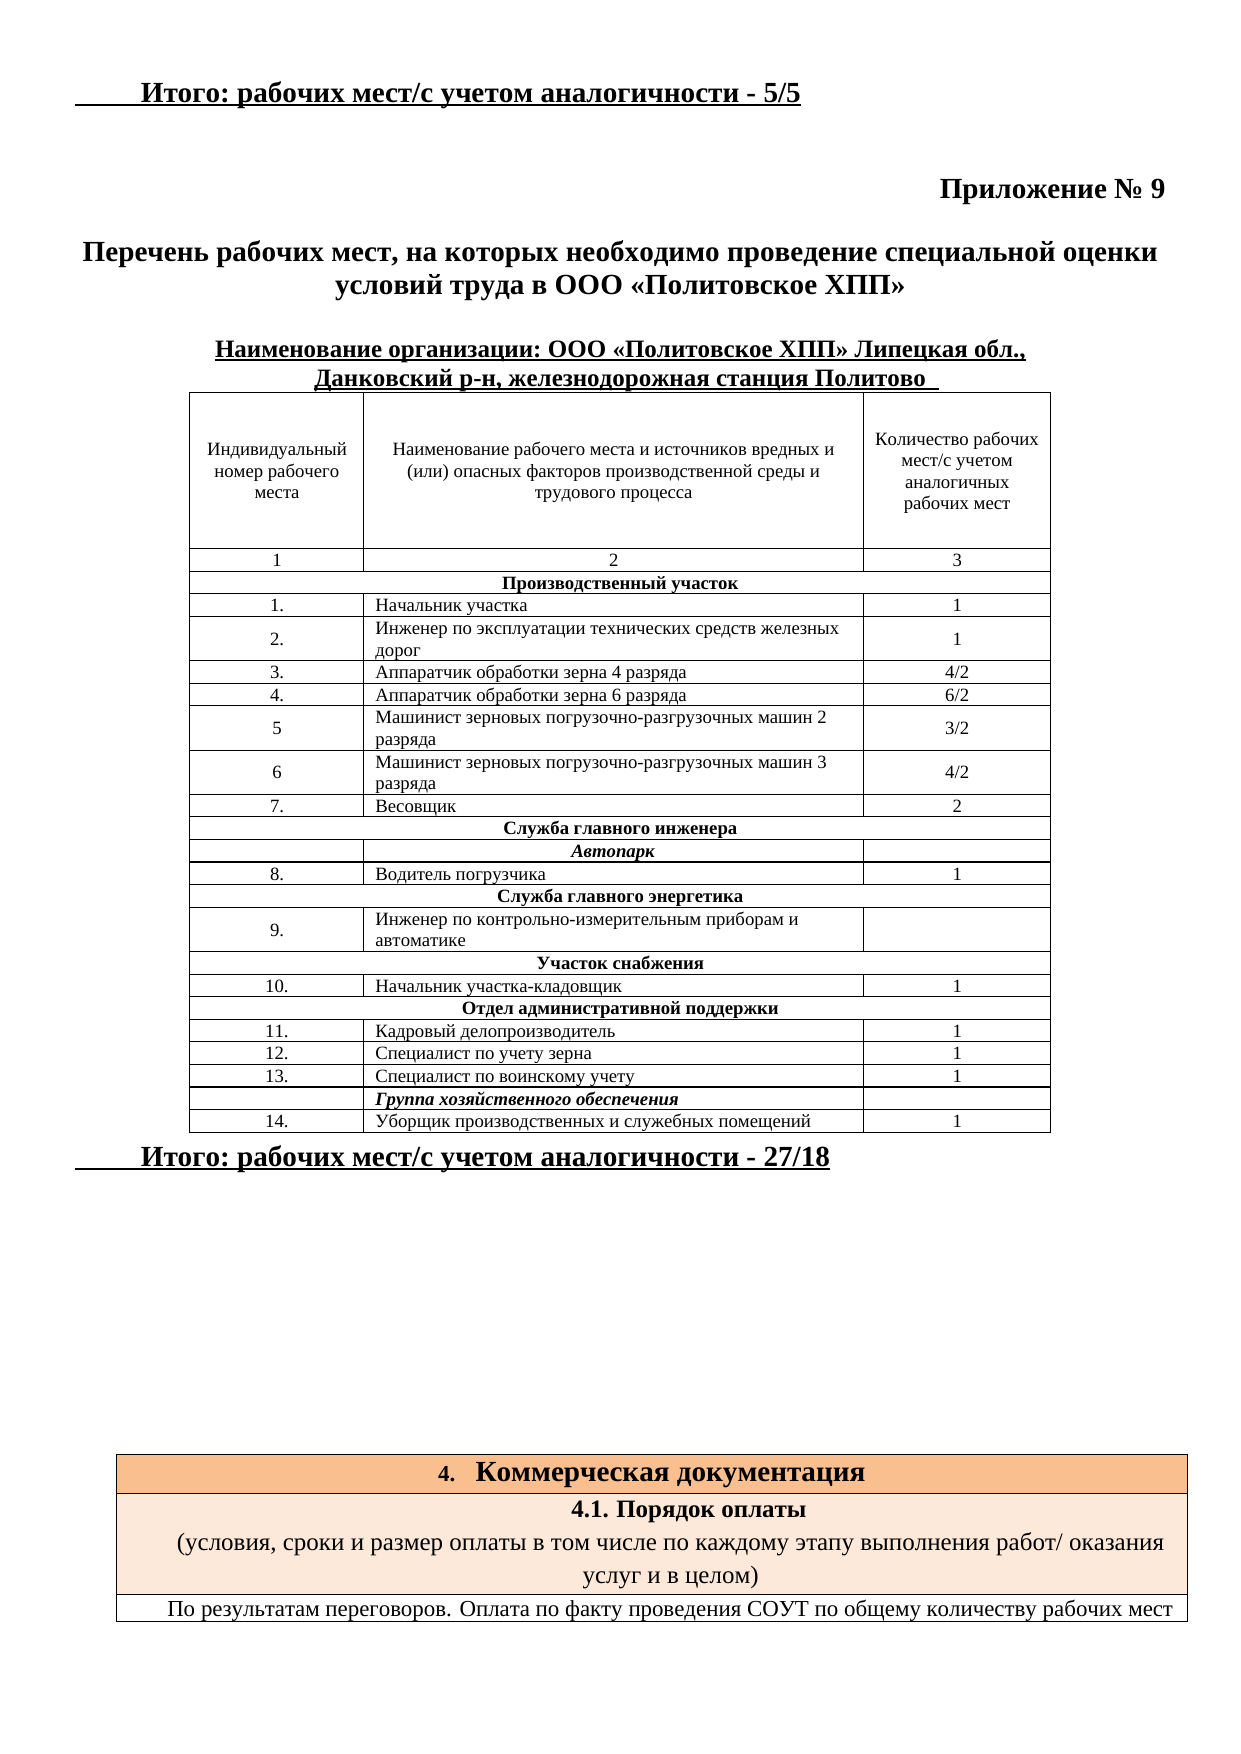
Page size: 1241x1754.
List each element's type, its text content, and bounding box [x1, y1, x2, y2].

table_cell Порядок оплаты (условия, сроки и размер оплаты в том числе по каждому этапу выполнения работ/ оказания услуг и в целом) [117, 1494, 1187, 1594]
text Итого: рабочих мест/с учетом аналогичности - 5/5 [75, 75, 1165, 108]
table_cell 1 [864, 975, 1050, 996]
table_cell Инженер по эксплуатации технических средств железных дорог [364, 617, 863, 660]
table_cell 12. [190, 1042, 363, 1064]
table_cell Аппаратчик обработки зерна 4 разряда [364, 661, 863, 683]
table_cell [864, 840, 1050, 861]
table_cell 1. [190, 594, 363, 616]
table_cell Автопарк [364, 840, 863, 861]
table_cell 4/2 [864, 751, 1050, 794]
table_cell 2 [864, 795, 1050, 816]
table_cell 4. [190, 684, 363, 705]
table_cell 1 [864, 1020, 1050, 1041]
table_cell Начальник участка-кладовщик [364, 975, 863, 996]
table_cell Машинист зерновых погрузочно-разгрузочных машин 2 разряда [364, 706, 863, 749]
table_cell 4/2 [864, 661, 1050, 683]
table_cell Уборщик производственных и служебных помещений [364, 1110, 863, 1132]
table_cell Группа хозяйственного обеспечения [364, 1088, 863, 1109]
text Наименование организации: ООО «Политовское ХПП» Липецкая обл., [75, 334, 1165, 363]
table_header Коммерческая документация [117, 1455, 1187, 1493]
table_cell Водитель погрузчика [364, 863, 863, 884]
table_cell 3/2 [864, 706, 1050, 749]
text Итого: рабочих мест/с учетом аналогичности - 27/18 [75, 1139, 1165, 1172]
table_cell Специалист по воинскому учету [364, 1065, 863, 1086]
table_cell 10. [190, 975, 363, 996]
text Перечень рабочих мест, на которых необходимо проведение специальной оценки условий труда в ООО «Политовское ХПП» [75, 234, 1165, 301]
table_cell Кадровый делопроизводитель [364, 1020, 863, 1041]
table_cell 3. [190, 661, 363, 683]
table_cell Отдел административной поддержки [190, 997, 1050, 1019]
text Данковский р-н, железнодорожная станция Политово [75, 363, 1165, 392]
table_cell Участок снабжения [190, 952, 1050, 973]
table_cell 5 [190, 706, 363, 749]
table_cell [117, 1595, 1187, 1621]
table_cell 1 [864, 617, 1050, 660]
table_cell [190, 1088, 363, 1109]
table_cell Начальник участка [364, 594, 863, 616]
table_cell 1 [864, 863, 1050, 884]
table_header Наименование рабочего места и источников вредных и (или) опасных факторов производственной среды и трудового процесса [364, 393, 863, 548]
table_cell 6/2 [864, 684, 1050, 705]
table_cell Служба главного энергетика [190, 885, 1050, 907]
table_cell 1 [864, 1042, 1050, 1064]
table_cell 9. [190, 908, 363, 951]
text Приложение № 9 [75, 172, 1165, 205]
table_cell [864, 1088, 1050, 1109]
table_cell 1 [190, 549, 363, 571]
table_cell Инженер по контрольно-измерительным приборам и автоматике [364, 908, 863, 951]
table_cell [864, 908, 1050, 951]
table_header Индивидуальный номер рабочего места [190, 393, 363, 548]
table_cell 3 [864, 549, 1050, 571]
table_cell Производственный участок [190, 572, 1050, 593]
table_cell 1 [864, 594, 1050, 616]
table_cell 2 [364, 549, 863, 571]
table_cell 11. [190, 1020, 363, 1041]
table_cell 8. [190, 863, 363, 884]
table_cell Специалист по учету зерна [364, 1042, 863, 1064]
table_cell Служба главного инженера [190, 817, 1050, 839]
table_header Количество рабочих мест/с учетом аналогичных рабочих мест [864, 393, 1050, 548]
table_cell 13. [190, 1065, 363, 1086]
table_cell 7. [190, 795, 363, 816]
table_cell 1 [864, 1110, 1050, 1132]
table_cell 2. [190, 617, 363, 660]
table_cell Аппаратчик обработки зерна 6 разряда [364, 684, 863, 705]
table_cell Машинист зерновых погрузочно-разгрузочных машин 3 разряда [364, 751, 863, 794]
table_cell [190, 840, 363, 861]
table_cell Весовщик [364, 795, 863, 816]
table_cell 1 [864, 1065, 1050, 1086]
table_cell 6 [190, 751, 363, 794]
table_cell 14. [190, 1110, 363, 1132]
